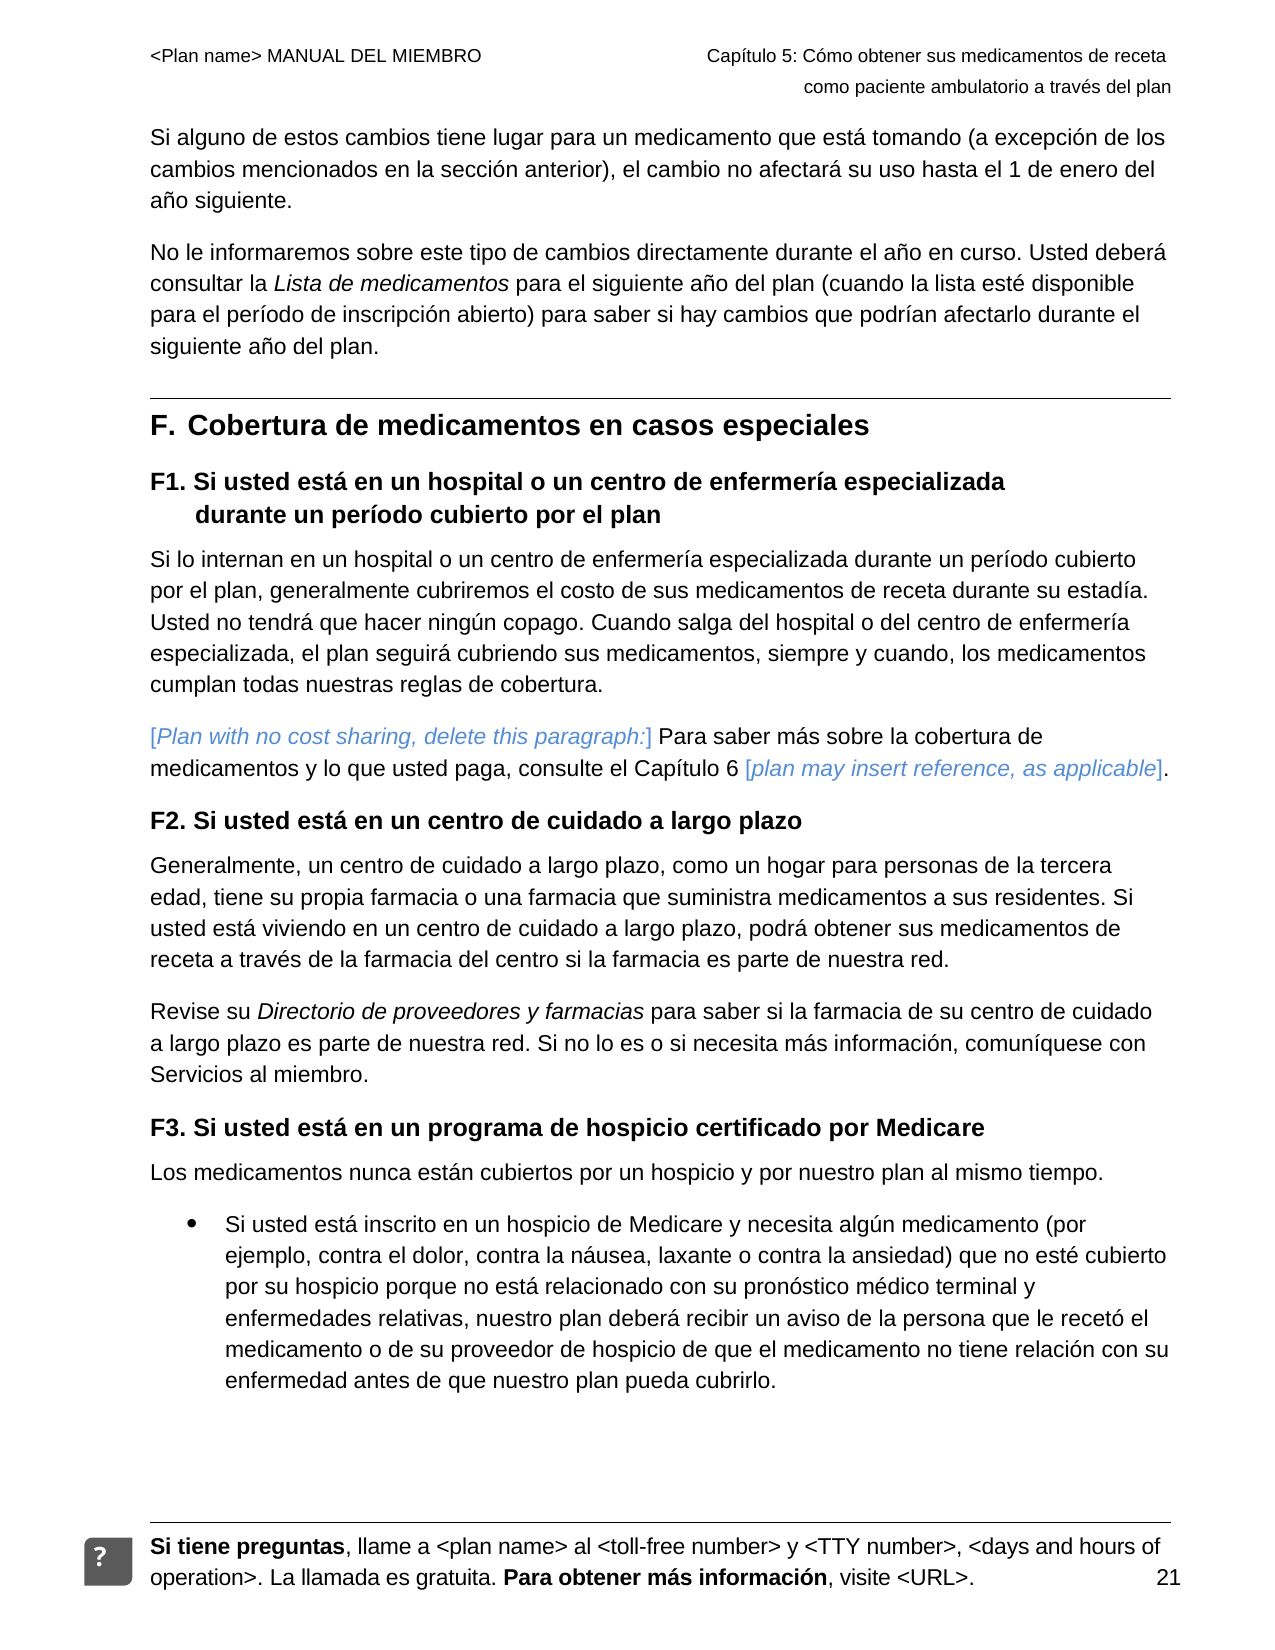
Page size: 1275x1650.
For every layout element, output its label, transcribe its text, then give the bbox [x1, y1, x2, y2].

text Revise su Directorio de proveedores y farmacias para saber si la farmacia de su centro de cuidado a largo plazo es parte de nuestra red. Si no lo es o si necesita más información, comuníquese con Servicios al miembro. [150, 995, 1171, 1088]
text Los medicamentos nunca están cubiertos por un hospicio y por nuestro plan al mismo tiempo. [150, 1155, 1171, 1186]
text Si lo internan en un hospital o un centro de enfermería especializada durante un período cubierto por el plan, generalmente cubriremos el costo de sus medicamentos de receta durante su estadía. Usted no tendrá que hacer ningún copago. Cuando salga del hospital o del centro de enfermería especializada, el plan seguirá cubriendo sus medicamentos, siempre y cuando, los medicamentos cumplan todas nuestras reglas de cobertura. [150, 543, 1171, 699]
subtitle F3. Si usted está en un programa de hospicio certificado por Medicare [150, 1109, 1096, 1143]
subtitle F1. Si usted está en un hospital o un centro de enfermería especializada durante un período cubierto por el plan [150, 463, 1096, 530]
text Generalmente, un centro de cuidado a largo plazo, como un hogar para personas de la tercera edad, tiene su propia farmacia o una farmacia que suministra medicamentos a sus residentes. Si usted está viviendo en un centro de cuidado a largo plazo, podrá obtener sus medicamentos de receta a través de la farmacia del centro si la farmacia es parte de nuestra red. [150, 849, 1171, 974]
text [Plan with no cost sharing, delete this paragraph:] Para saber más sobre la cobertura de medicamentos y lo que usted paga, consulte el Capítulo 6 [plan may insert reference, as applicable]. [150, 720, 1171, 782]
subtitle Cobertura de medicamentos en casos especiales [150, 399, 1171, 443]
text Si alguno de estos cambios tiene lugar para un medicamento que está tomando (a excepción de los cambios mencionados en la sección anterior), el cambio no afectará su uso hasta el 1 de enero del año siguiente. [150, 121, 1171, 214]
text Si usted está inscrito en un hospicio de Medicare y necesita algún medicamento (por ejemplo, contra el dolor, contra la náusea, laxante o contra la ansiedad) que no esté cubierto por su hospicio porque no está relacionado con su pronóstico médico terminal y enfermedades relativas, nuestro plan deberá recibir un aviso de la persona que le recetó el medicamento o de su proveedor de hospicio de que el medicamento no tiene relación con su enfermedad antes de que nuestro plan pueda cubrirlo. [187, 1207, 1171, 1395]
text No le informaremos sobre este tipo de cambios directamente durante el año en curso. Usted deberá consultar la Lista de medicamentos para el siguiente año del plan (cuando la lista esté disponible para el período de inscripción abierto) para saber si hay cambios que podrían afectarlo durante el siguiente año del plan. [150, 235, 1171, 360]
subtitle F2. Si usted está en un centro de cuidado a largo plazo [150, 803, 1096, 836]
